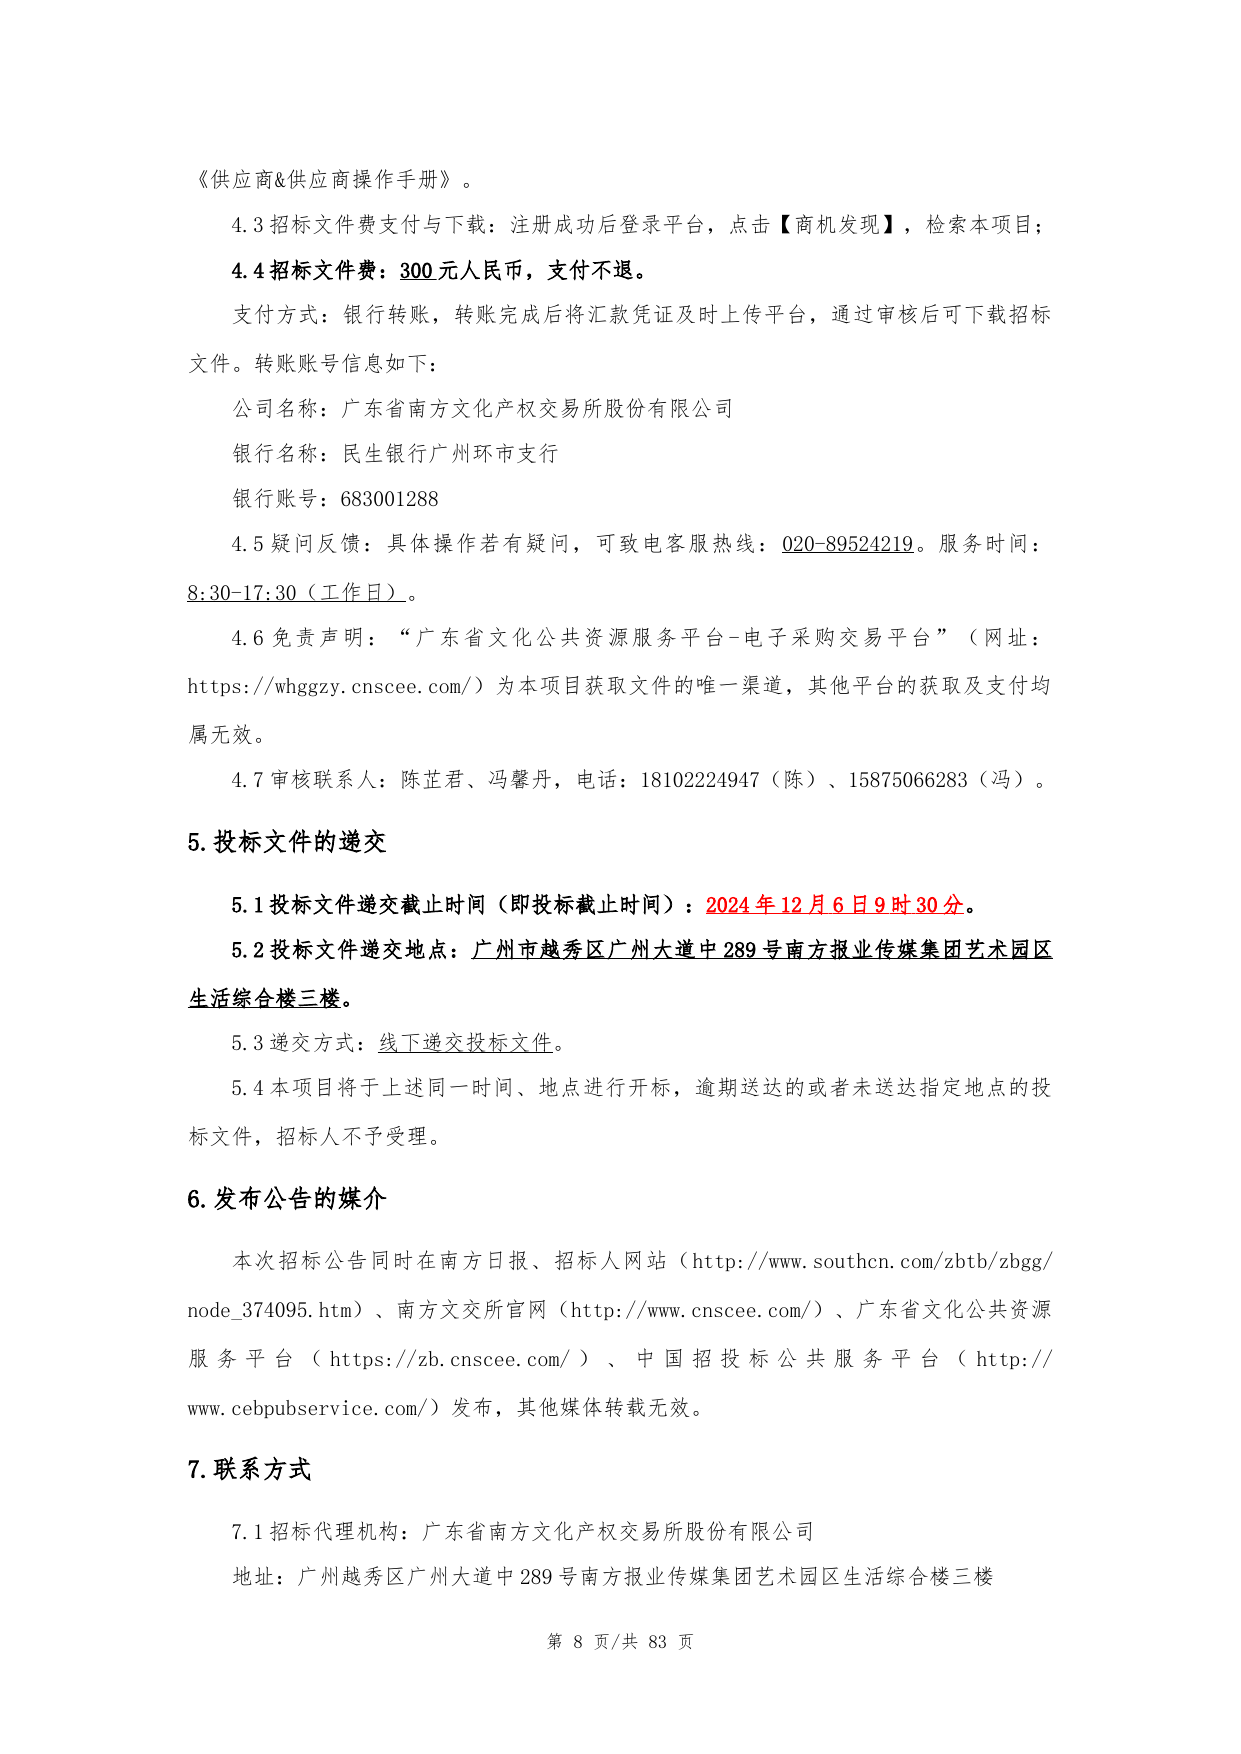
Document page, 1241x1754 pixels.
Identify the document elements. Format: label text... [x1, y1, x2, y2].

text 5.4本项目将于上述同一时间、地点进行开标，逾期送达的或者未送达指定地点的投标文件，招标人不予受理。 [187, 1070, 1053, 1151]
text 4.7审核联系人：陈芷君、冯馨丹，电话：18102224947（陈）、15875066283（冯）。 [187, 762, 1053, 794]
subtitle 7.联系方式 [187, 1451, 1053, 1483]
text 地址：广州越秀区广州大道中289号南方报业传媒集团艺术园区生活综合楼三楼 [187, 1558, 1053, 1591]
text 5.2投标文件递交地点：广州市越秀区广州大道中289号南方报业传媒集团艺术园区生活综合楼三楼。 [187, 931, 1053, 1012]
text 4.3招标文件费支付与下载：注册成功后登录平台，点击【商机发现】，检索本项目； [187, 207, 1053, 239]
subtitle 5.投标文件的递交 [187, 823, 1053, 856]
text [187, 162, 1053, 194]
text 7.1招标代理机构：广东省南方文化产权交易所股份有限公司 [187, 1513, 1053, 1546]
text 4.6免责声明：“广东省文化公共资源服务平台-电子采购交易平台”（网址：https://whggzy.cnscee.com/）为本项目获取文件的唯一渠道，其他平台的获取及支付均属无效。 [187, 619, 1053, 749]
text 银行账号：683001288 [187, 481, 1053, 513]
text 5.1投标文件递交截止时间（即投标截止时间）：2024年12月6日9时30分。 [187, 886, 1053, 919]
text 4.5疑问反馈：具体操作若有疑问，可致电客服热线：020-89524219。服务时间：8:30-17:30（工作日）。 [187, 526, 1053, 607]
text 4.4招标文件费：300元人民币，支付不退。 [187, 252, 1053, 284]
text 支付方式：银行转账，转账完成后将汇款凭证及时上传平台，通过审核后可下载招标文件。转账账号信息如下： [187, 297, 1053, 378]
text 公司名称：广东省南方文化产权交易所股份有限公司 [187, 391, 1053, 423]
text 5.3递交方式：线下递交投标文件。 [187, 1025, 1053, 1057]
subtitle 6.发布公告的媒介 [187, 1180, 1053, 1212]
text 本次招标公告同时在南方日报、招标人网站（http://www.southcn.com/zbtb/zbgg/node_374095.htm）、南方文交所官网（http://www.cnscee.com/）、广东省文化公共资源服务平台（https://zb.cnscee.com/）、中国招投标公共服务平台（http://www.cebpubservice.com/）发布，其他媒体转载无效。 [187, 1243, 1053, 1422]
text 银行名称：民生银行广州环市支行 [187, 436, 1053, 468]
